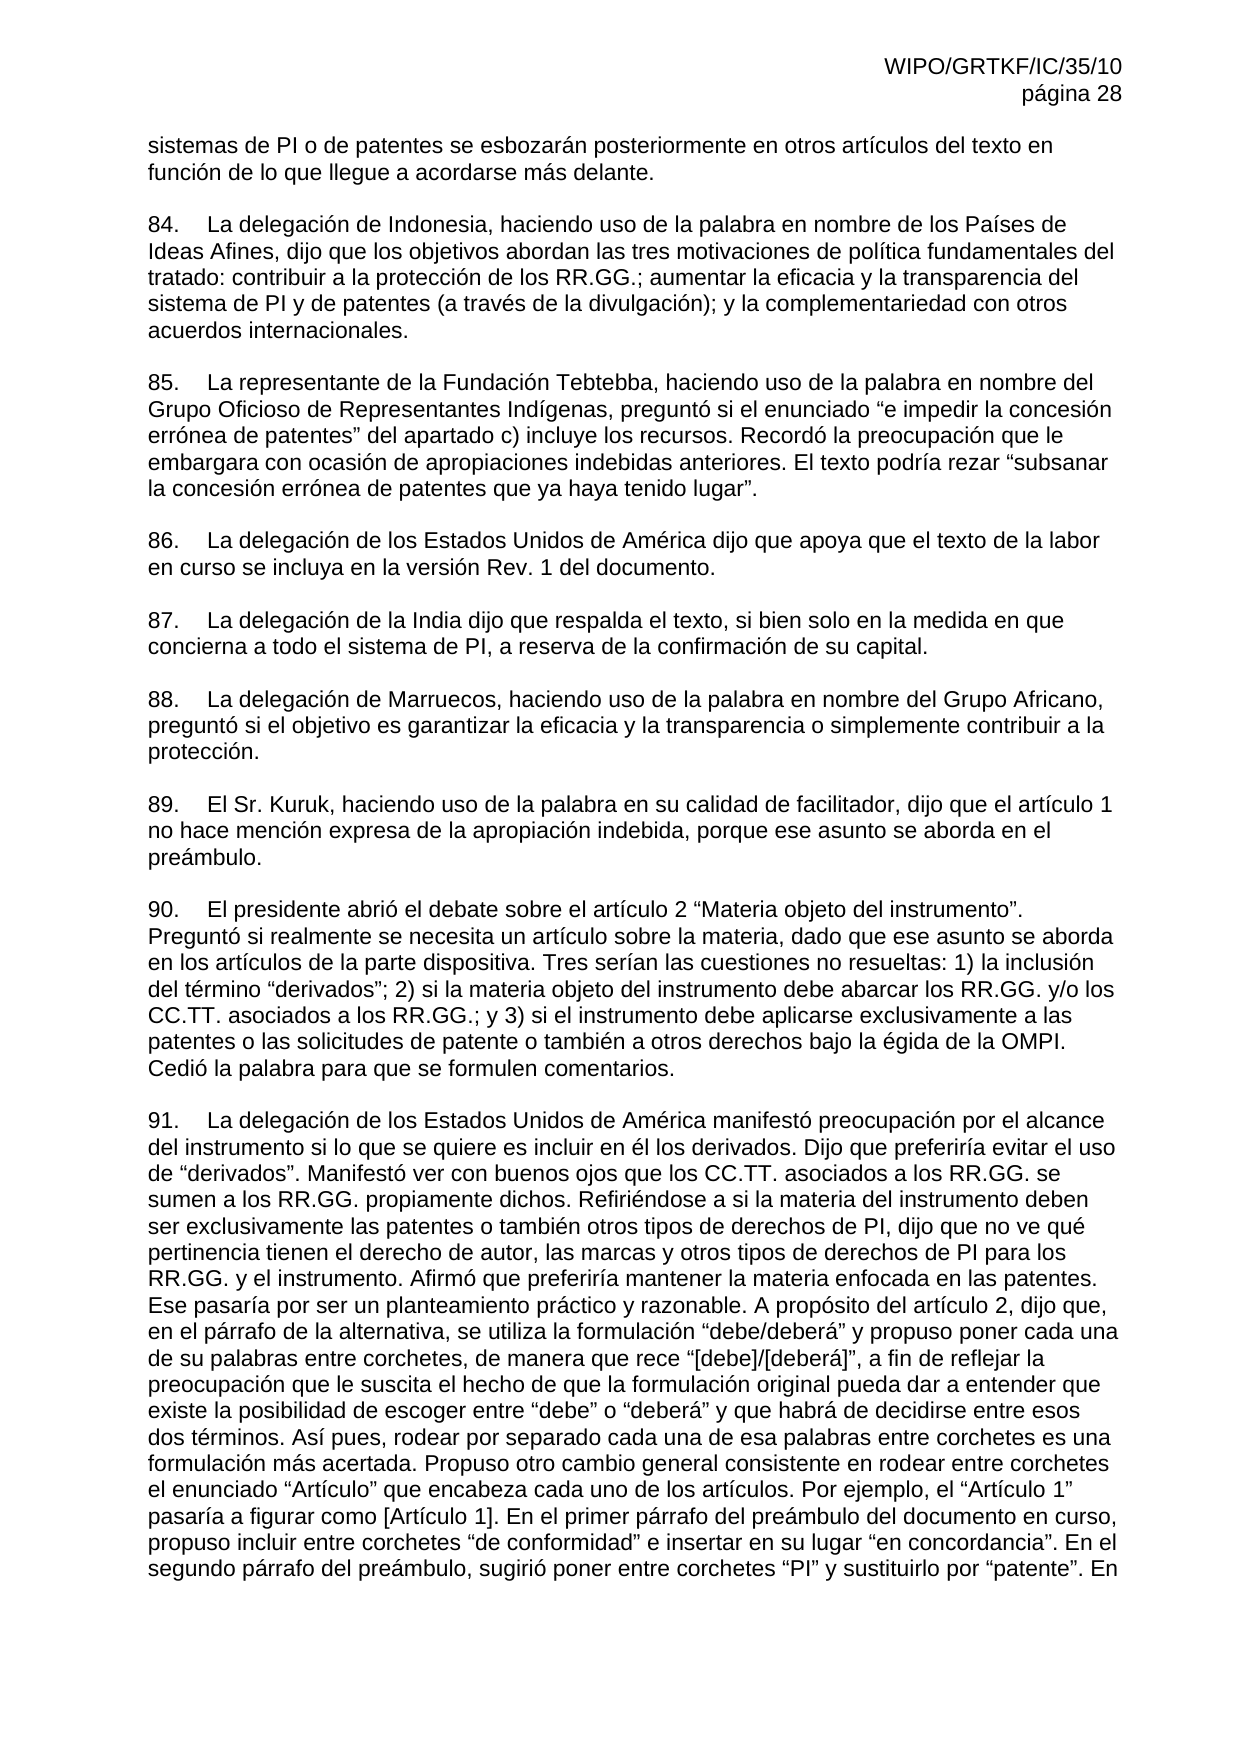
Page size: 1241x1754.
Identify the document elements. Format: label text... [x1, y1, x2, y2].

list La representante de la Fundación Tebtebba, haciendo uso de la palabra en nombre del Grupo Oficioso de Representantes Indígenas, preguntó si el enunciado “e impedir la concesión errónea de patentes” del apartado c) incluye los recursos. Recordó la preocupación que le embargara con ocasión de apropiaciones indebidas anteriores. El texto podría rezar “subsanar la concesión errónea de patentes que ya haya tenido lugar”. [148, 369, 1122, 501]
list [148, 1107, 1122, 1582]
list La delegación de Marruecos, haciendo uso de la palabra en nombre del Grupo Africano, preguntó si el objetivo es garantizar la eficacia y la transparencia o simplemente contribuir a la protección. [148, 686, 1122, 765]
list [148, 132, 1122, 185]
list La delegación de los Estados Unidos de América dijo que apoya que el texto de la labor en curso se incluya en la versión Rev. 1 del documento. [148, 527, 1122, 580]
list La delegación de Indonesia, haciendo uso de la palabra en nombre de los Países de Ideas Afines, dijo que los objetivos abordan las tres motivaciones de política fundamentales del tratado: contribuir a la protección de los RR.GG.; aumentar la eficacia y la transparencia del sistema de PI y de patentes (a través de la divulgación); y la complementariedad con otros acuerdos internacionales. [148, 211, 1122, 343]
list La delegación de la India dijo que respalda el texto, si bien solo en la medida en que concierna a todo el sistema de PI, a reserva de la confirmación de su capital. [148, 607, 1122, 659]
list El Sr. Kuruk, haciendo uso de la palabra en su calidad de facilitador, dijo que el artículo 1 no hace mención expresa de la apropiación indebida, porque ese asunto se aborda en el preámbulo. [148, 791, 1122, 870]
list El presidente abrió el debate sobre el artículo 2 “Materia objeto del instrumento”. Preguntó si realmente se necesita un artículo sobre la materia, dado que ese asunto se aborda en los artículos de la parte dispositiva. Tres serían las cuestiones no resueltas: 1) la inclusión del término “derivados”; 2) si la materia objeto del instrumento debe abarcar los RR.GG. y/o los CC.TT. asociados a los RR.GG.; y 3) si el instrumento debe aplicarse exclusivamente a las patentes o las solicitudes de patente o también a otros derechos bajo la égida de la OMPI. Cedió la palabra para que se formulen comentarios. [148, 896, 1122, 1081]
